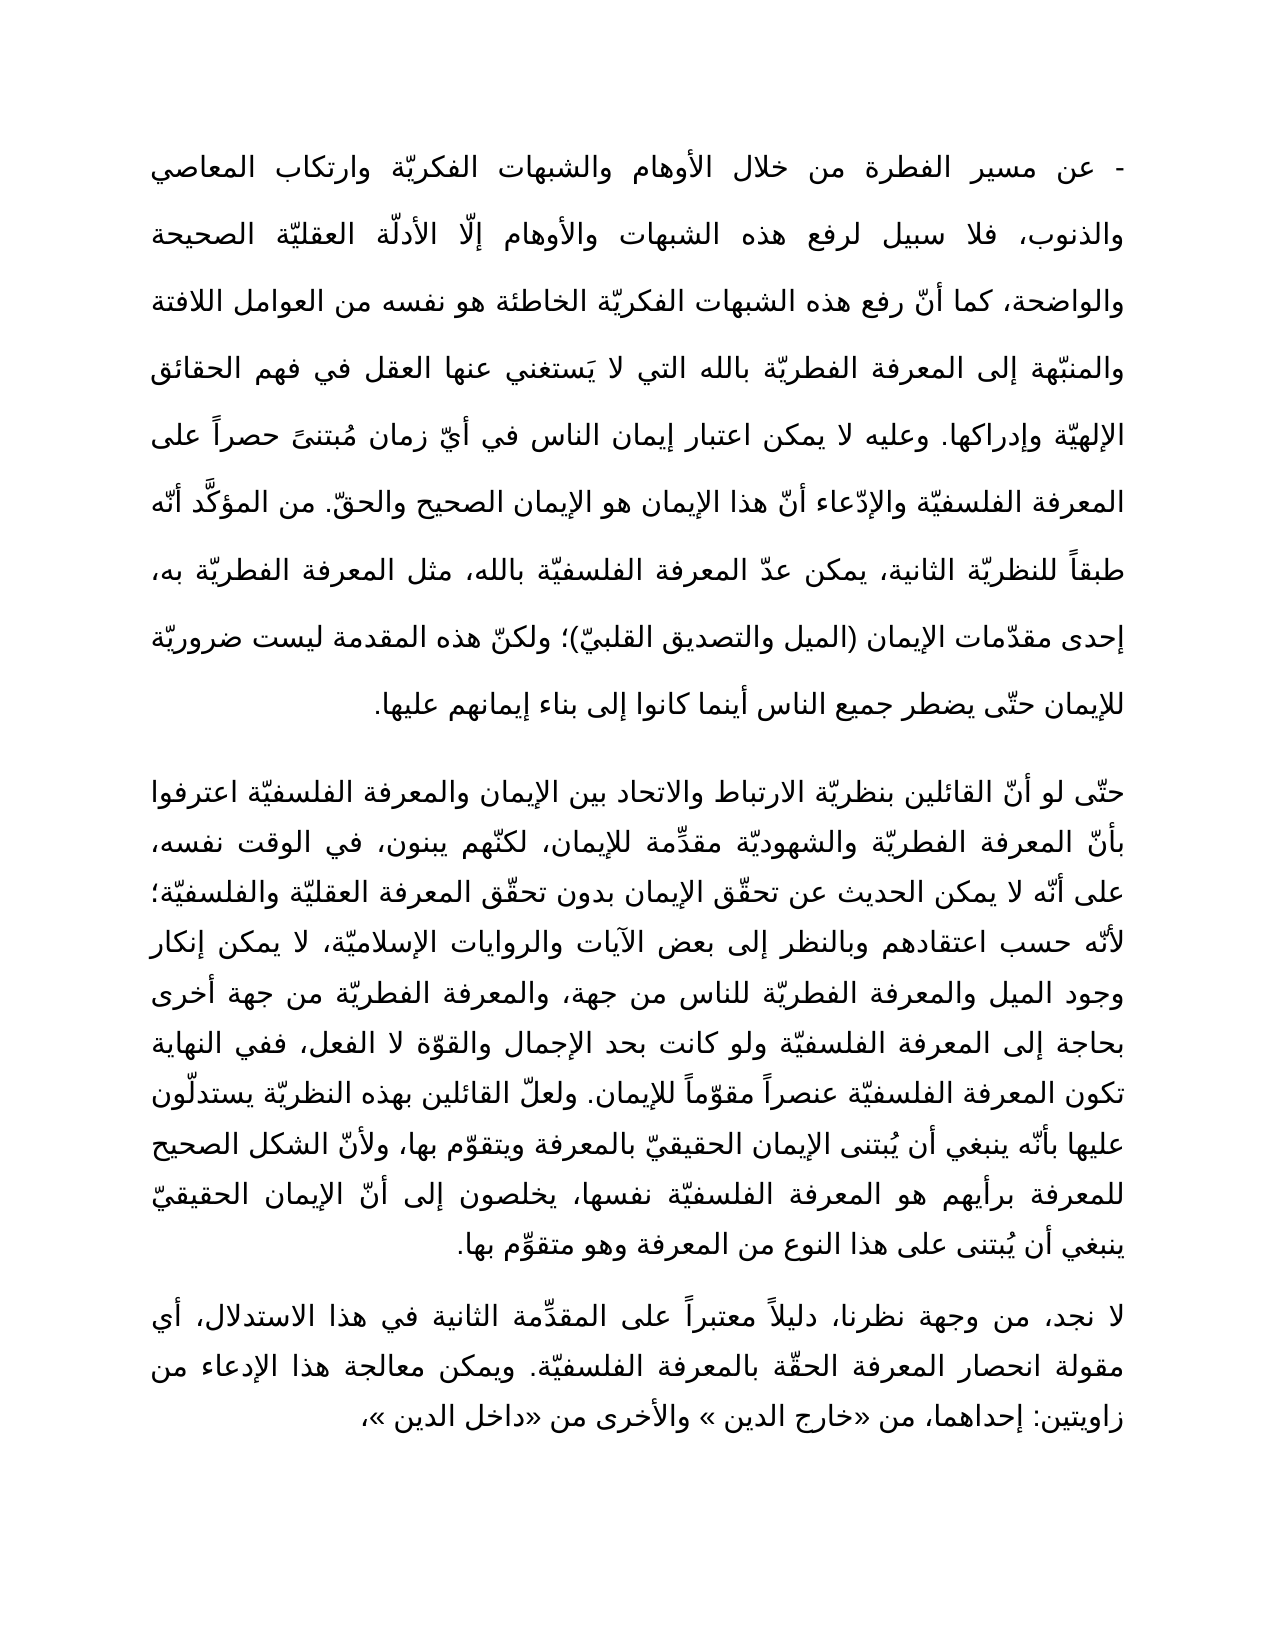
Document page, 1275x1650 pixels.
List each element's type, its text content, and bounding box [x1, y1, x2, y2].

text حتّى لو أنّ القائلين بنظريّة الارتباط والاتحاد بين الإيمان والمعرفة الفلسفيّة اعترفوا بأنّ المعرفة الفطريّة والشهوديّة مقدِّمة للإيمان، لكنّهم يبنون، في الوقت نفسه، على أنّه لا يمكن الحديث عن تحقّق الإيمان بدون تحقّق المعرفة العقليّة والفلسفيّة؛ لأنّه حسب اعتقادهم وبالنظر إلى بعض الآيات والروايات الإسلاميّة، لا يمكن إنكار وجود الميل والمعرفة الفطريّة للناس من جهة، والمعرفة الفطريّة من جهة أخرى بحاجة إلى المعرفة الفلسفيّة ولو كانت بحد الإجمال والقوّة لا الفعل، ففي النهاية تكون المعرفة الفلسفيّة عنصراً مقوّماً للإيمان. ولعلّ القائلين بهذه النظريّة يستدلّون عليها بأنّه ينبغي أن يُبتنى الإيمان الحقيقيّ بالمعرفة ويتقوّم بها، ولأنّ الشكل الصحيح للمعرفة برأيهم هو المعرفة الفلسفيّة نفسها، يخلصون إلى أنّ الإيمان الحقيقيّ ينبغي أن يُبتنى على هذا النوع من المعرفة وهو متقوِّم بها. [150, 774, 1125, 1261]
text لا نجد، من وجهة نظرنا، دليلاً معتبراً على المقدِّمة الثانية في هذا الاستدلال، أي مقولة انحصار المعرفة الحقّة بالمعرفة الفلسفيّة. ويمكن معالجة هذا الإدعاء من زاويتين: إحداهما، من «خارج الدين » والأخرى من «داخل الدين »، [150, 1298, 1125, 1433]
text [150, 150, 1125, 720]
